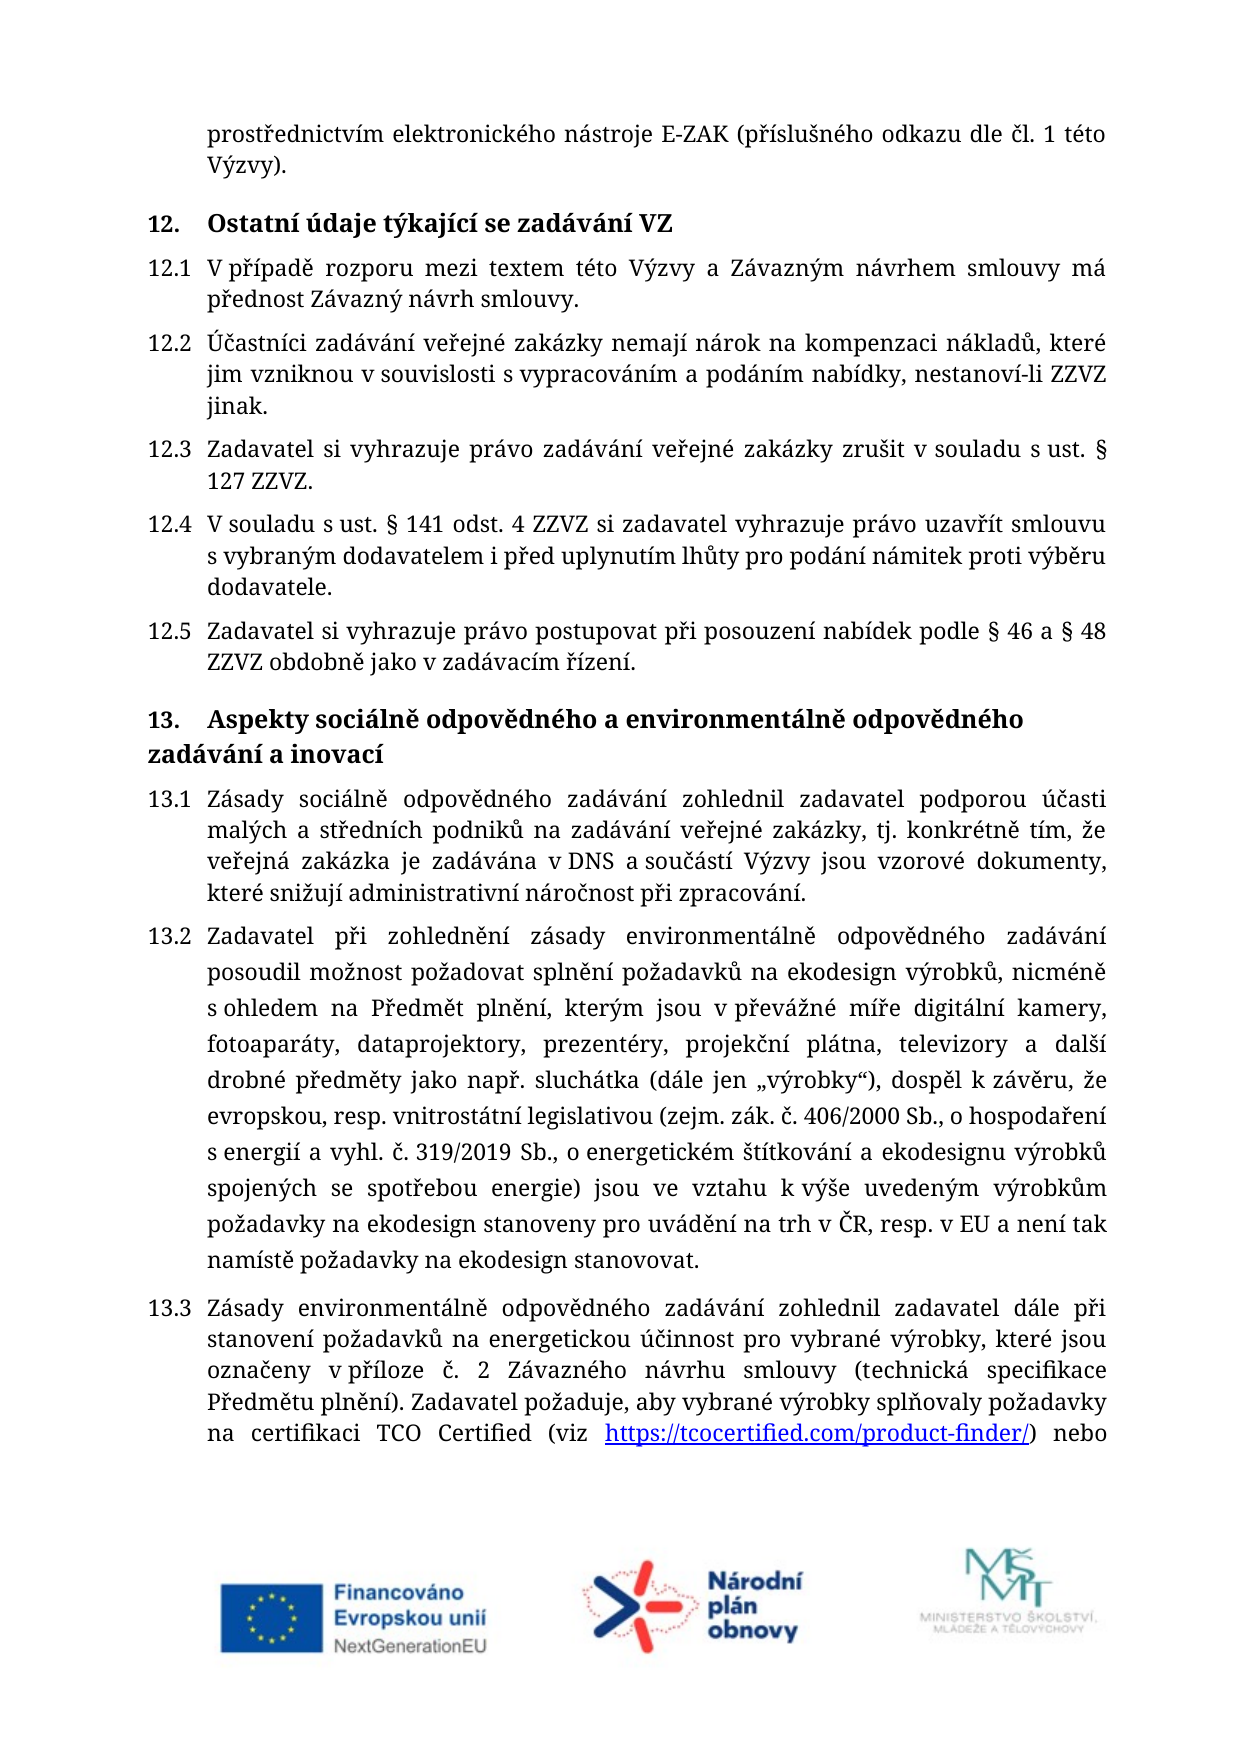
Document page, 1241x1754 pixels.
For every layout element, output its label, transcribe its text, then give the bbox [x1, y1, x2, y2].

list Zadavatel si vyhrazuje právo zadávání veřejné zakázky zrušit v souladu s ust. § 127 ZZVZ. [148, 433, 1107, 496]
list V souladu s ust. § 141 odst. 4 ZZVZ si zadavatel vyhrazuje právo uzavřít smlouvu s vybraným dodavatelem i před uplynutím lhůty pro podání námitek proti výběru dodavatele. [148, 508, 1107, 602]
subtitle Aspekty sociálně odpovědného a environmentálně odpovědného zadávání a inovací [148, 702, 1107, 770]
text 13.1 Zásady sociálně odpovědného zadávání zohlednil zadavatel podporou účasti malých a středních podniků na zadávání veřejné zakázky, tj. konkrétně tím, že veřejná zakázka je zadávána v DNS a součástí Výzvy jsou vzorové dokumenty, které snižují administrativní náročnost při zpracování. [148, 783, 1107, 908]
list Zadavatel při zohlednění zásady environmentálně odpovědného zadávání posoudil možnost požadovat splnění požadavků na ekodesign výrobků, nicméně s ohledem na Předmět plnění, kterým jsou v převážné míře digitální kamery, fotoaparáty, dataprojektory, prezentéry, projekční plátna, televizory a další drobné předměty jako např. sluchátka (dále jen „výrobky“), dospěl k závěru, že evropskou, resp. vnitrostátní legislativou (zejm. zák. č. 406/2000 Sb., o hospodaření s energií a vyhl. č. 319/2019 Sb., o energetickém štítkování a ekodesignu výrobků spojených se spotřebou energie) jsou ve vztahu k výše uvedeným výrobkům požadavky na ekodesign stanoveny pro uvádění na trh v ČR, resp. v EU a není tak namístě požadavky na ekodesign stanovovat. [148, 920, 1107, 1275]
subtitle Ostatní údaje týkající se zadávání VZ [148, 206, 1107, 240]
list Účastníci zadávání veřejné zakázky nemají nárok na kompenzaci nákladů, které jim vzniknou v souvislosti s vypracováním a podáním nabídky, nestanoví-li ZZVZ jinak. [148, 327, 1107, 421]
list Zadavatel si vyhrazuje právo postupovat při posouzení nabídek podle § 46 a § 48 ZZVZ obdobně jako v zadávacím řízení. [148, 615, 1107, 677]
picture [192, 1500, 1152, 1681]
list V případě rozporu mezi textem této Výzvy a Závazným návrhem smlouvy má přednost Závazný návrh smlouvy. [148, 252, 1107, 315]
